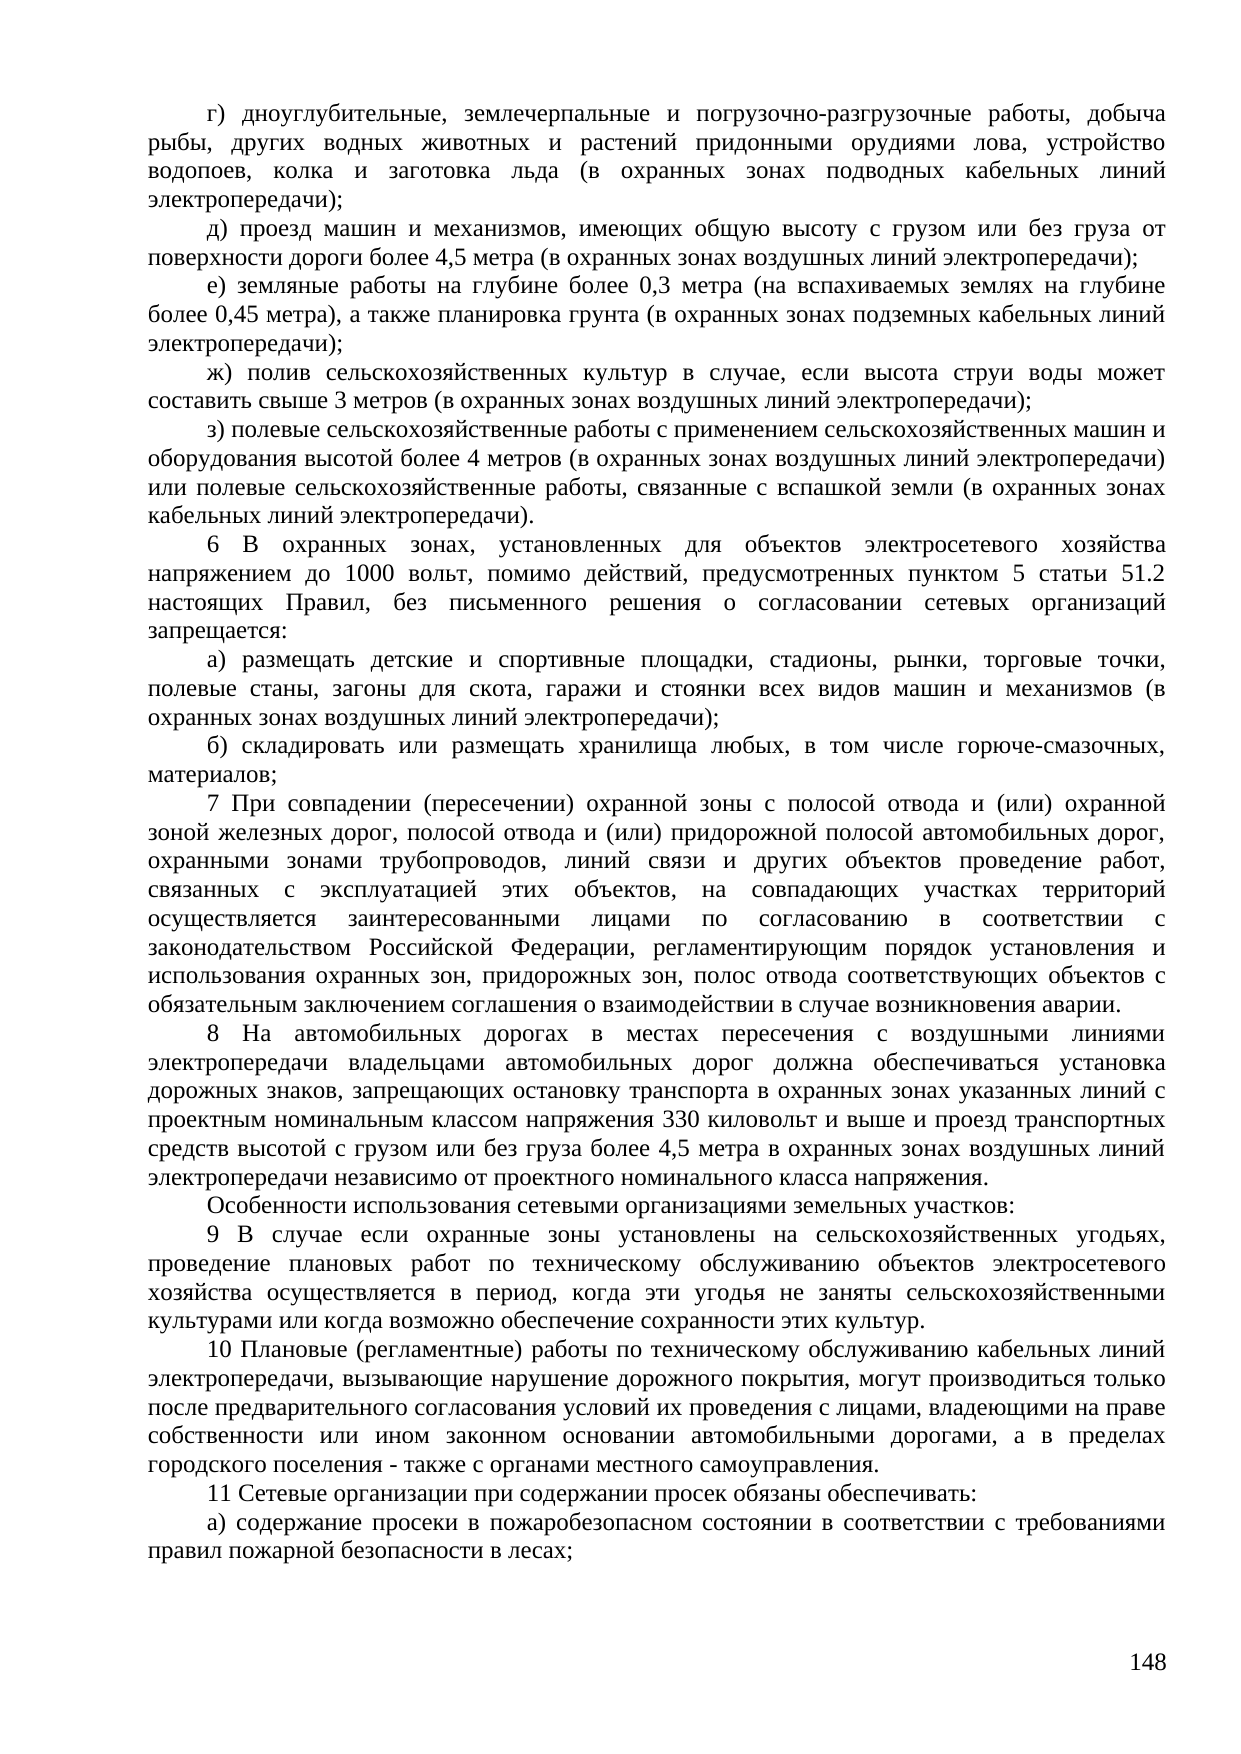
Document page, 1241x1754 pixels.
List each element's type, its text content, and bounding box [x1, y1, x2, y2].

text 7 При совпадении (пересечении) охранной зоны с полосой отвода и (или) охранной зоной железных дорог, полосой отвода и (или) придорожной полосой автомобильных дорог, охранными зонами трубопроводов, линий связи и других объектов проведение работ, связанных с эксплуатацией этих объектов, на совпадающих участках территорий осуществляется заинтересованными лицами по согласованию в соответствии с законодательством Российской Федерации, регламентирующим порядок установления и использования охранных зон, придорожных зон, полос отвода соответствующих объектов с обязательным заключением соглашения о взаимодействии в случае возникновения аварии. [148, 788, 1167, 1018]
text б) складировать или размещать хранилища любых, в том числе горюче-смазочных, материалов; [148, 730, 1167, 788]
text 8 На автомобильных дорогах в местах пересечения с воздушными линиями электропередачи владельцами автомобильных дорог должна обеспечиваться установка дорожных знаков, запрещающих остановку транспорта в охранных зонах указанных линий с проектным номинальным классом напряжения 330 киловольт и выше и проезд транспортных средств высотой с грузом или без груза более 4,5 метра в охранных зонах воздушных линий электропередачи независимо от проектного номинального класса напряжения. [148, 1018, 1167, 1190]
text ж) полив сельскохозяйственных культур в случае, если высота струи воды может составить свыше 3 метров (в охранных зонах воздушных линий электропередачи); [148, 357, 1167, 414]
text д) проезд машин и механизмов, имеющих общую высоту с грузом или без груза от поверхности дороги более 4,5 метра (в охранных зонах воздушных линий электропередачи); [148, 213, 1167, 270]
text а) содержание просеки в пожаробезопасном состоянии в соответствии с требованиями правил пожарной безопасности в лесах; [148, 1507, 1167, 1564]
text а) размещать детские и спортивные площадки, стадионы, рынки, торговые точки, полевые станы, загоны для скота, гаражи и стоянки всех видов машин и механизмов (в охранных зонах воздушных линий электропередачи); [148, 644, 1167, 730]
text 6 В охранных зонах, установленных для объектов электросетевого хозяйства напряжением до 1000 вольт, помимо действий, предусмотренных пунктом 5 статьи 51.2 настоящих Правил, без письменного решения о согласовании сетевых организаций запрещается: [148, 529, 1167, 644]
text 11 Сетевые организации при содержании просек обязаны обеспечивать: [148, 1478, 1167, 1507]
text 9 В случае если охранные зоны установлены на сельскохозяйственных угодьях, проведение плановых работ по техническому обслуживанию объектов электросетевого хозяйства осуществляется в период, когда эти угодья не заняты сельскохозяйственными культурами или когда возможно обеспечение сохранности этих культур. [148, 1219, 1167, 1334]
text 10 Плановые (регламентные) работы по техническому обслуживанию кабельных линий электропередачи, вызывающие нарушение дорожного покрытия, могут производиться только после предварительного согласования условий их проведения с лицами, владеющими на праве собственности или ином законном основании автомобильными дорогами, а в пределах городского поселения - также с органами местного самоуправления. [148, 1334, 1167, 1478]
text Особенности использования сетевыми организациями земельных участков: [148, 1190, 1167, 1219]
text з) полевые сельскохозяйственные работы с применением сельскохозяйственных машин и оборудования высотой более 4 метров (в охранных зонах воздушных линий электропередачи) или полевые сельскохозяйственные работы, связанные с вспашкой земли (в охранных зонах кабельных линий электропередачи). [148, 414, 1167, 529]
text е) земляные работы на глубине более 0,3 метра (на вспахиваемых землях на глубине более 0,45 метра), а также планировка грунта (в охранных зонах подземных кабельных линий электропередачи); [148, 270, 1167, 357]
text г) дноуглубительные, землечерпальные и погрузочно-разгрузочные работы, добыча рыбы, других водных животных и растений придонными орудиями лова, устройство водопоев, колка и заготовка льда (в охранных зонах подводных кабельных линий электропередачи); [148, 98, 1167, 213]
